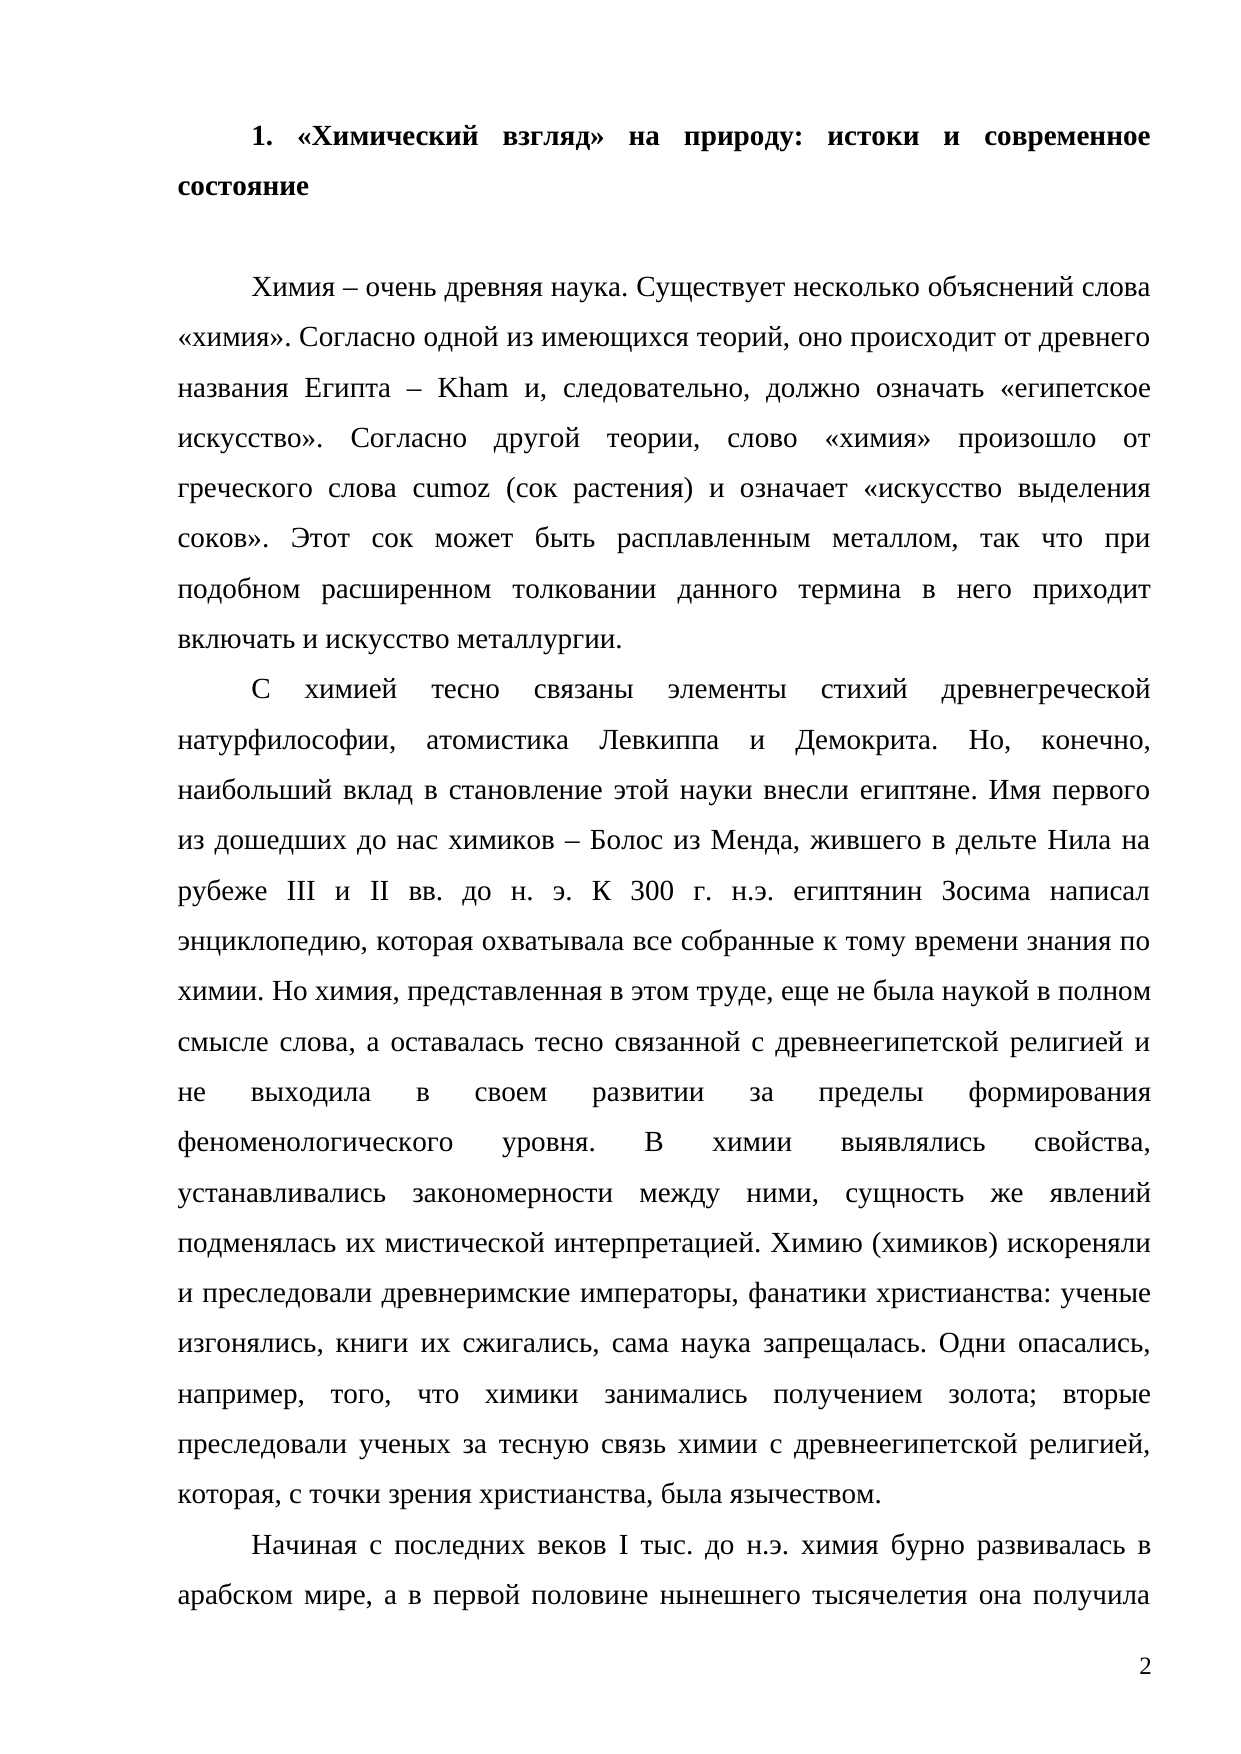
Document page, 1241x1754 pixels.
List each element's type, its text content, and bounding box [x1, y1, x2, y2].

text С химией тесно связаны элементы стихий древнегреческой натурфилософии, атомистика Левкиппа и Демокрита. Но, конечно, наибольший вклад в становление этой науки внесли египтяне. Имя первого из дошедших до нас химиков – Болос из Менда, жившего в дельте Нила на рубеже III и II вв. до н. э. К 300 г. н.э. египтянин Зосима написал энциклопедию, которая охватывала все собранные к тому времени знания по химии. Но химия, представленная в этом труде, еще не была наукой в полном смысле слова, а оставалась тесно связанной с древнеегипетской религией и не выходила в своем развитии за пределы формирования феноменологического уровня. В химии выявлялись свойства, устанавливались закономерности между ними, сущность же явлений подменялась их мистической интерпретацией. Химию (химиков) искореняли и преследовали древнеримские императоры, фанатики христианства: ученые изгонялись, книги их сжигались, сама наука запрещалась. Одни опасались, например, того, что химики занимались получением золота; вторые преследовали ученых за тесную связь химии с древнеегипетской религией, которая, с точки зрения христианства, была язычеством. [177, 672, 1152, 1510]
text 1. «Химический взгляд» на природу: истоки и современное состояние [177, 118, 1152, 202]
text Химия – очень древняя наука. Существует несколько объяснений слова «химия». Согласно одной из имеющихся теорий, оно происходит от древнего названия Египта – Kham и, следовательно, должно означать «египетское искусство». Согласно другой теории, слово «химия» произошло от греческого слова cumoz (сок растения) и означает «искусство выделения соков». Этот сок может быть расплавленным металлом, так что при подобном расширенном толковании данного термина в него приходит включать и искусство металлургии. [177, 269, 1152, 655]
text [177, 1527, 1152, 1611]
